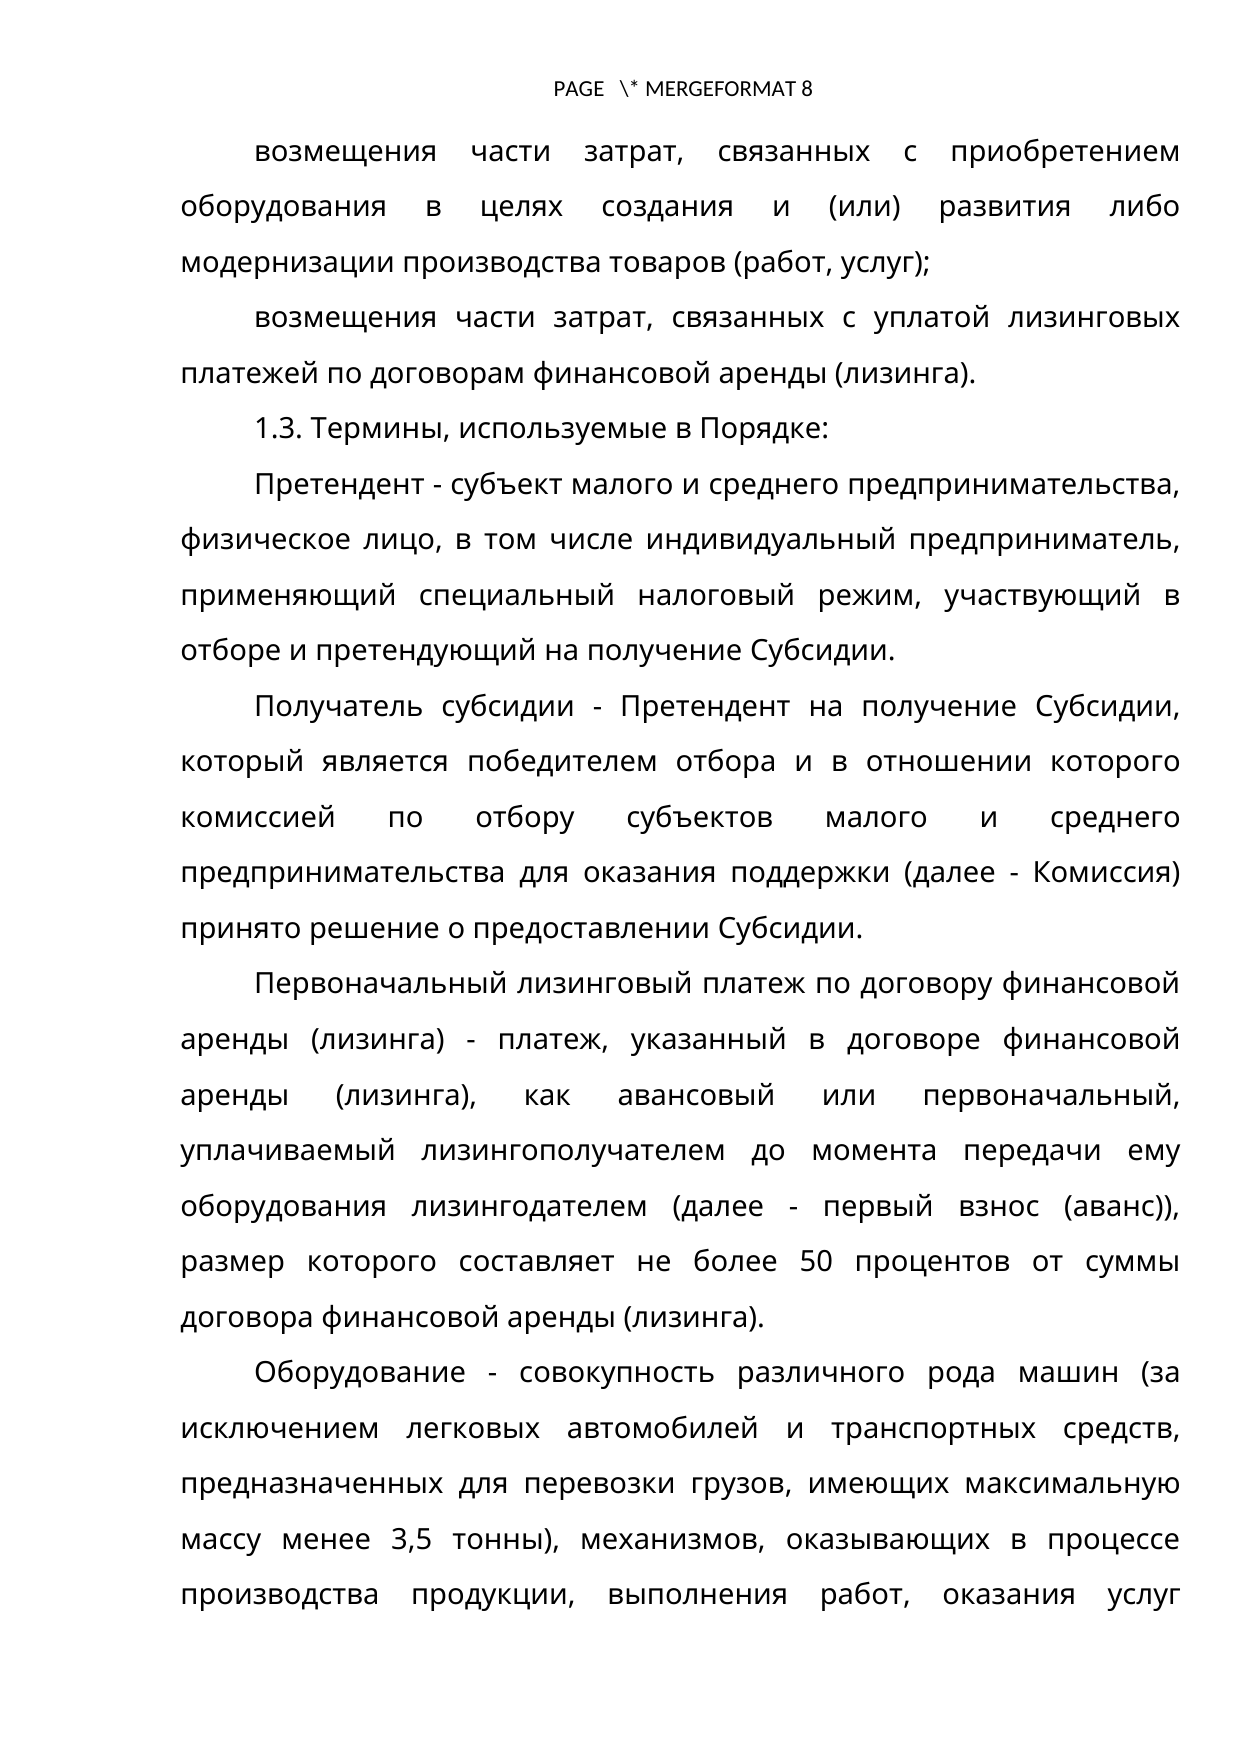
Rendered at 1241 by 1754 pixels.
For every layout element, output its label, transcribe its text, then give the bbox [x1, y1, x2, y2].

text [180, 1351, 1181, 1613]
text 1.3. Термины, используемые в Порядке: [180, 407, 1181, 447]
text возмещения части затрат, связанных с уплатой лизинговых платежей по договорам финансовой аренды (лизинга). [180, 296, 1181, 392]
text возмещения части затрат, связанных с приобретением оборудования в целях создания и (или) развития либо модернизации производства товаров (работ, услуг); [180, 130, 1181, 281]
text Первоначальный лизинговый платеж по договору финансовой аренды (лизинга) - платеж, указанный в договоре финансовой аренды (лизинга), как авансовый или первоначальный, уплачиваемый лизингополучателем до момента передачи ему оборудования лизингодателем (далее - первый взнос (аванс)), размер которого составляет не более 50 процентов от суммы договора финансовой аренды (лизинга). [180, 963, 1181, 1336]
text Претендент - субъект малого и среднего предпринимательства, физическое лицо, в том числе индивидуальный предприниматель, применяющий специальный налоговый режим, участвующий в отборе и претендующий на получение Субсидии. [180, 463, 1181, 669]
text Получатель субсидии - Претендент на получение Субсидии, который является победителем отбора и в отношении которого комиссией по отбору субъектов малого и среднего предпринимательства для оказания поддержки (далее - Комиссия) принято решение о предоставлении Субсидии. [180, 685, 1181, 947]
